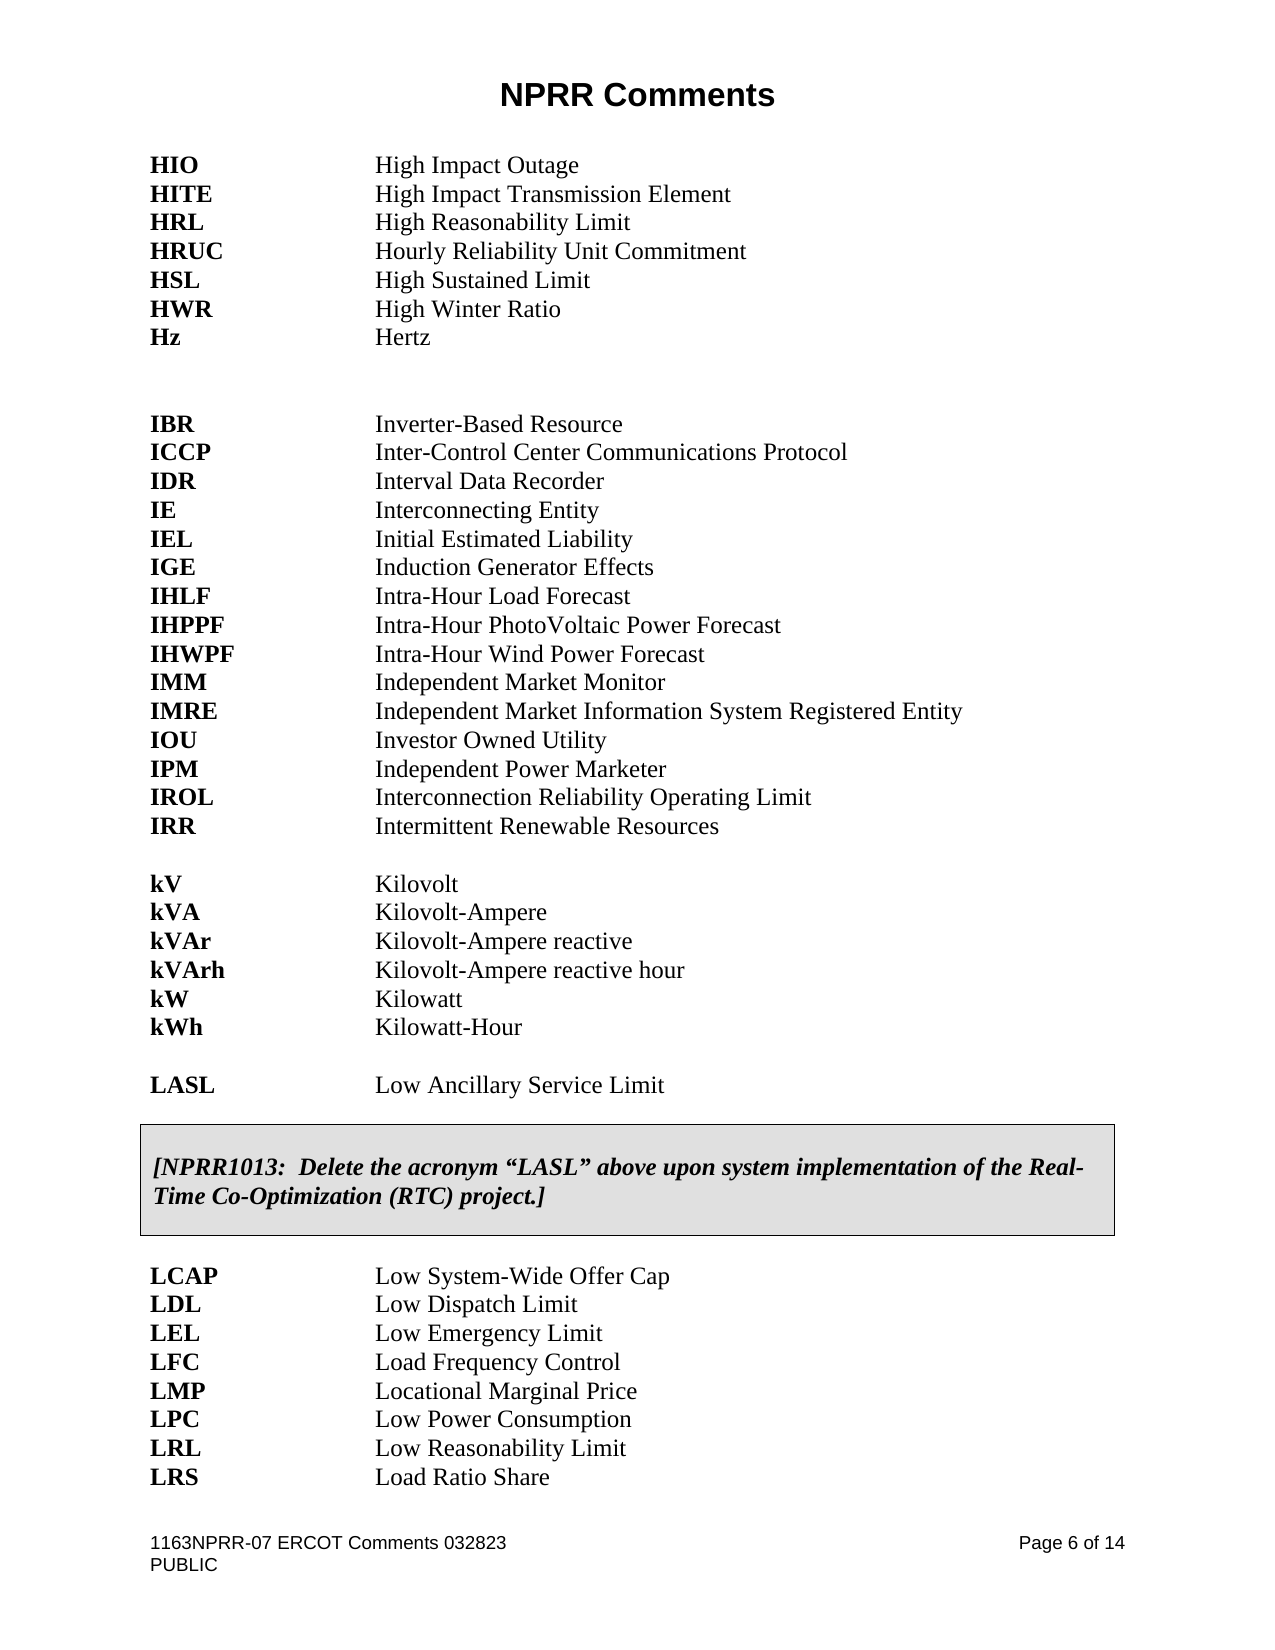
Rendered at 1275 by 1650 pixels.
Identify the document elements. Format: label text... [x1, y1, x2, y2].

text kVAr Kilovolt-Ampere reactive [150, 926, 1125, 955]
text HRUC Hourly Reliability Unit Commitment [150, 236, 1125, 265]
text Hz Hertz [150, 322, 1125, 351]
text IGE Induction Generator Effects [150, 552, 1125, 581]
text LEL Low Emergency Limit [150, 1318, 1125, 1347]
text IROL Interconnection Reliability Operating Limit [150, 782, 1125, 811]
text ICCP Inter-Control Center Communications Protocol [150, 437, 1125, 466]
text LRS Load Ratio Share [150, 1462, 1125, 1491]
text LCAP Low System-Wide Offer Cap [150, 1261, 1125, 1289]
table_header [NPRR1013: Delete the acronym “LASL” above upon system implementation of the Real-Time Co-Optimization (RTC) project.] [141, 1125, 1114, 1235]
text LDL Low Dispatch Limit [150, 1289, 1125, 1318]
text IHLF Intra-Hour Load Forecast [150, 581, 1125, 610]
text LFC Load Frequency Control [150, 1347, 1125, 1376]
text LPC Low Power Consumption [150, 1404, 1125, 1433]
text IBR Inverter-Based Resource [150, 409, 1125, 437]
text IE Interconnecting Entity [150, 495, 1125, 524]
text HITE High Impact Transmission Element [150, 179, 1125, 207]
text kV Kilovolt [150, 869, 1125, 897]
text IEL Initial Estimated Liability [150, 524, 1125, 552]
text kW Kilowatt [150, 984, 1125, 1012]
text HWR High Winter Ratio [150, 294, 1125, 322]
text IHPPF Intra-Hour PhotoVoltaic Power Forecast [150, 610, 1125, 639]
text HRL High Reasonability Limit [150, 207, 1125, 236]
text LMP Locational Marginal Price [150, 1376, 1125, 1404]
text IOU Investor Owned Utility [150, 725, 1125, 754]
text IPM Independent Power Marketer [150, 754, 1125, 782]
text IHWPF Intra-Hour Wind Power Forecast [150, 639, 1125, 667]
text kVArh Kilovolt-Ampere reactive hour [150, 955, 1125, 984]
text IMM Independent Market Monitor [150, 667, 1125, 696]
text LRL Low Reasonability Limit [150, 1433, 1125, 1462]
text HIO High Impact Outage [150, 150, 1125, 179]
text kVA Kilovolt-Ampere [150, 897, 1125, 926]
text LASL Low Ancillary Service Limit [150, 1070, 1125, 1099]
text IMRE Independent Market Information System Registered Entity [150, 696, 1125, 725]
text IRR Intermittent Renewable Resources [150, 811, 1125, 840]
text HSL High Sustained Limit [150, 265, 1125, 294]
text kWh Kilowatt-Hour [150, 1012, 1125, 1041]
text IDR Interval Data Recorder [150, 466, 1125, 495]
